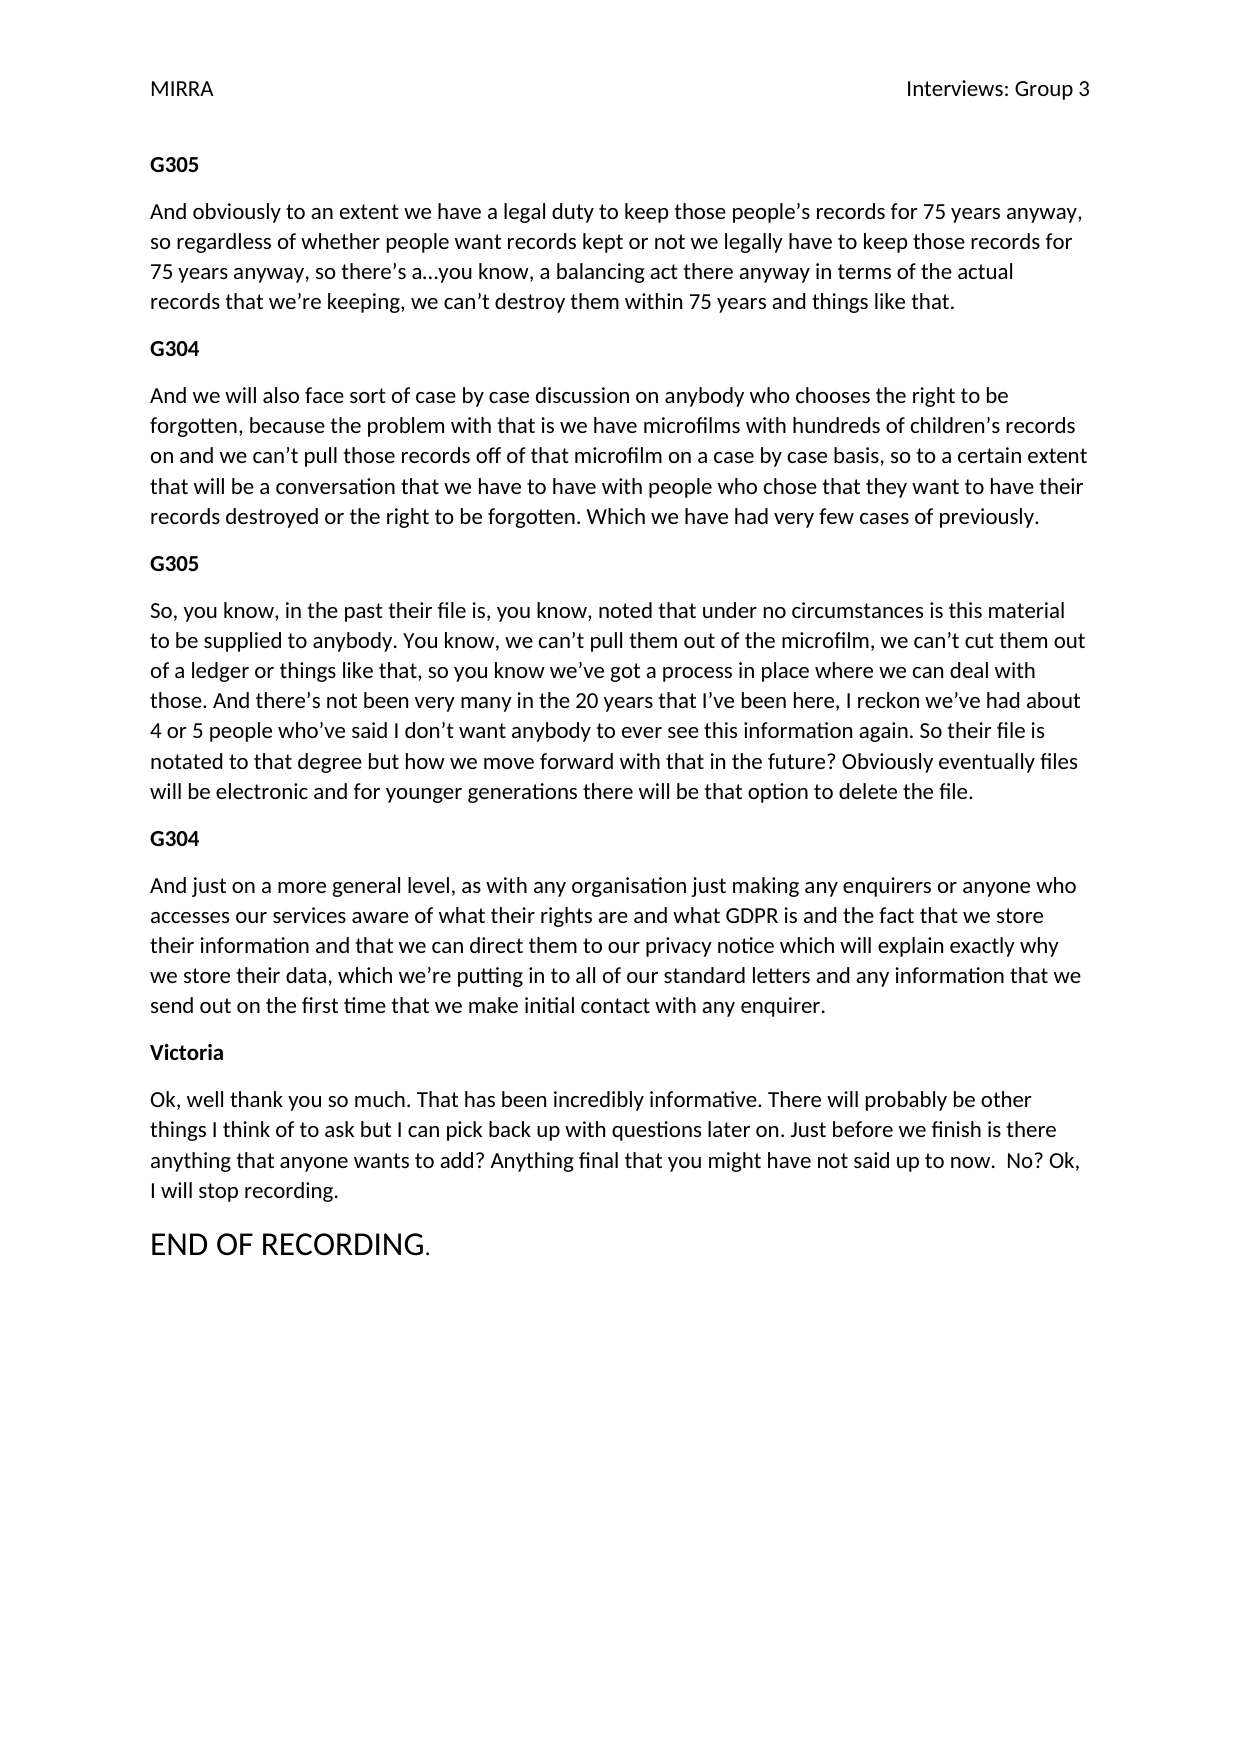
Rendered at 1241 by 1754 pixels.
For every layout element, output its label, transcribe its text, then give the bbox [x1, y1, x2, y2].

text And just on a more general level, as with any organisation just making any enquirers or anyone who accesses our services aware of what their rights are and what GDPR is and the fact that we store their information and that we can direct them to our privacy notice which will explain exactly why we store their data, which we’re putting in to all of our standard letters and any information that we send out on the first time that we make initial contact with any enquirer. [150, 871, 1090, 1020]
text Ok, well thank you so much. That has been incredibly informative. There will probably be other things I think of to ask but I can pick back up with questions later on. Just before we finish is there anything that anyone wants to add? Anything final that you might have not said up to now. No? Ok, I will stop recording. [150, 1085, 1090, 1204]
text G305 [150, 150, 1090, 178]
text G304 [150, 824, 1090, 852]
text G304 [150, 334, 1090, 362]
text G305 [150, 549, 1090, 577]
text So, you know, in the past their file is, you know, noted that under no circumstances is this material to be supplied to anybody. You know, we can’t pull them out of the microfilm, we can’t cut them out of a ledger or things like that, so you know we’ve got a process in place where we can deal with those. And there’s not been very many in the 20 years that I’ve been here, I reckon we’ve had about 4 or 5 people who’ve said I don’t want anybody to ever see this information again. So their file is notated to that degree but how we move forward with that in the future? Obviously eventually files will be electronic and for younger generations there will be that option to delete the file. [150, 596, 1090, 805]
text END OF RECORDING. [150, 1223, 1090, 1264]
text And obviously to an extent we have a legal duty to keep those people’s records for 75 years anyway, so regardless of whether people want records kept or not we legally have to keep those records for 75 years anyway, so there’s a…you know, a balancing act there anyway in terms of the actual records that we’re keeping, we can’t destroy them within 75 years and things like that. [150, 197, 1090, 316]
text And we will also face sort of case by case discussion on anybody who chooses the right to be forgotten, because the problem with that is we have microfilms with hundreds of children’s records on and we can’t pull those records off of that microfilm on a case by case basis, so to a certain extent that will be a conversation that we have to have with people who chose that they want to have their records destroyed or the right to be forgotten. Which we have had very few cases of previously. [150, 381, 1090, 530]
text Victoria [150, 1038, 1090, 1067]
